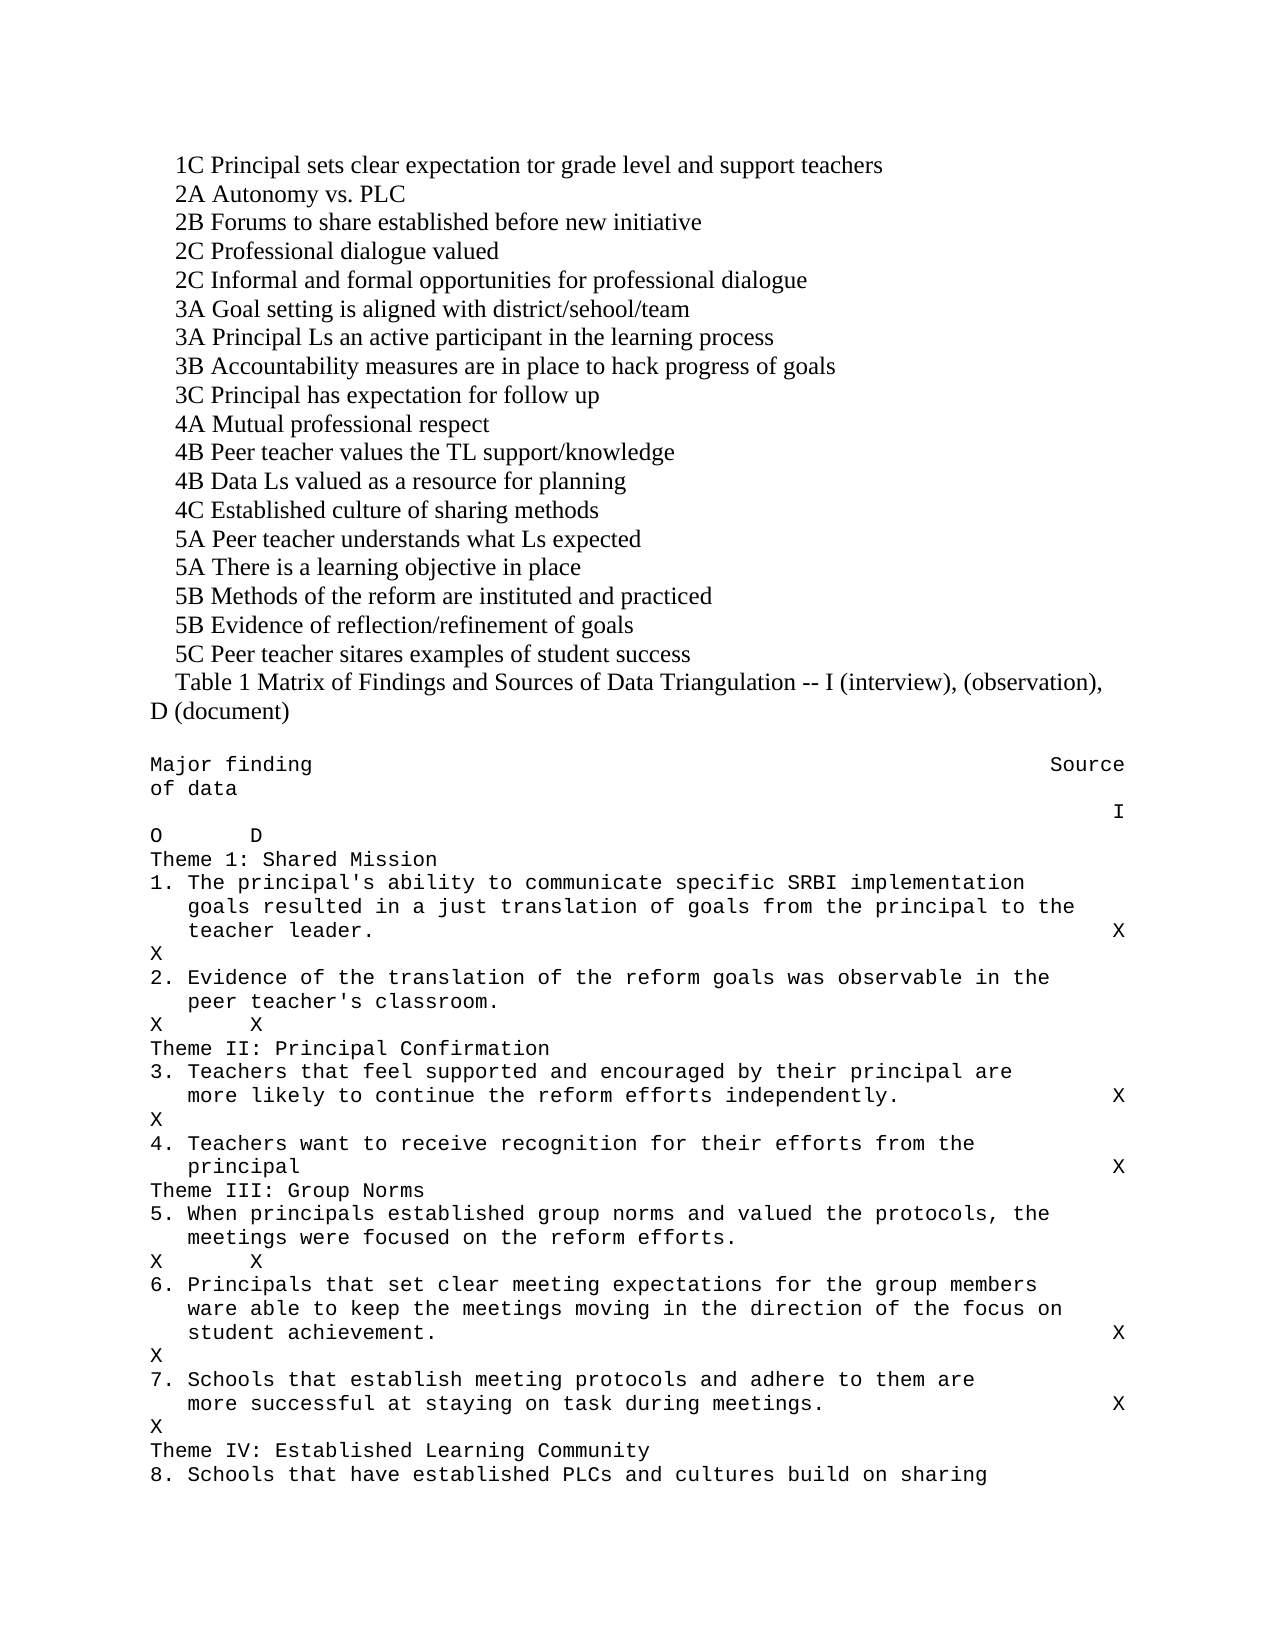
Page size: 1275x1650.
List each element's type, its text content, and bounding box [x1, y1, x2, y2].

text 4. Teachers want to receive recognition for their efforts from the [150, 1132, 1125, 1156]
text more successful at staying on task during meetings. X X [150, 1393, 1125, 1440]
text principal X [150, 1156, 1125, 1180]
text peer teacher's classroom. X X [150, 991, 1125, 1038]
text 1. The principal's ability to communicate specific SRBI implementation [150, 872, 1125, 896]
text 2. Evidence of the translation of the reform goals was observable in the [150, 967, 1125, 991]
text Theme 1: Shared Mission [150, 849, 1125, 872]
text 5. When principals established group norms and valued the protocols, the [150, 1203, 1125, 1227]
text 8. Schools that have established PLCs and cultures build on sharing [150, 1463, 1125, 1487]
text student achievement. X X [150, 1322, 1125, 1369]
text Theme III: Group Norms [150, 1180, 1125, 1203]
text teacher leader. X X [150, 920, 1125, 967]
text I O D [150, 801, 1125, 849]
text 3. Teachers that feel supported and encouraged by their principal are [150, 1062, 1125, 1085]
text 6. Principals that set clear meeting expectations for the group members [150, 1274, 1125, 1298]
text more likely to continue the reform efforts independently. X X [150, 1085, 1125, 1132]
text goals resulted in a just translation of goals from the principal to the [150, 896, 1125, 920]
text Major finding Source of data [150, 754, 1125, 801]
text meetings were focused on the reform efforts. X X [150, 1227, 1125, 1274]
text Theme IV: Established Learning Community [150, 1440, 1125, 1463]
text ware able to keep the meetings moving in the direction of the focus on [150, 1298, 1125, 1322]
text Theme II: Principal Confirmation [150, 1038, 1125, 1062]
text 7. Schools that establish meeting protocols and adhere to them are [150, 1369, 1125, 1393]
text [150, 150, 1125, 725]
